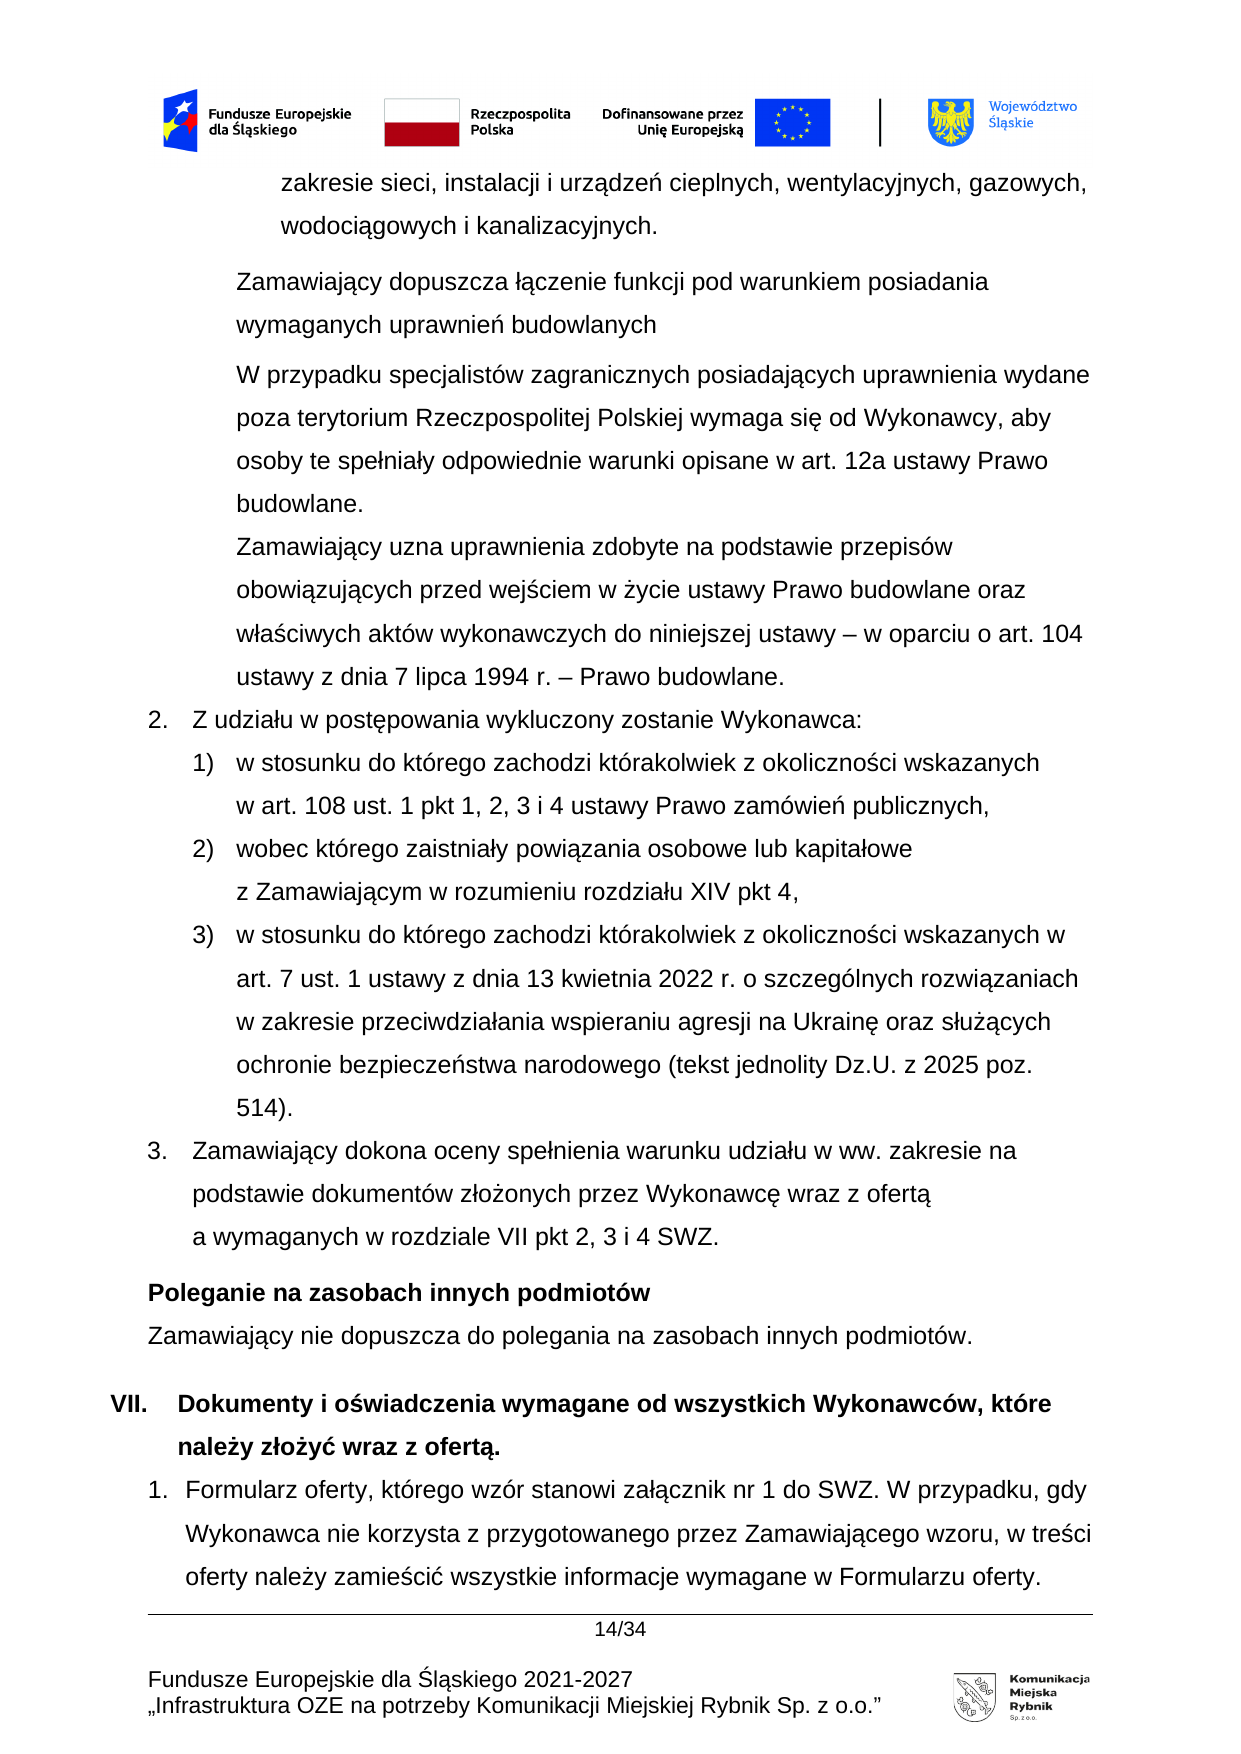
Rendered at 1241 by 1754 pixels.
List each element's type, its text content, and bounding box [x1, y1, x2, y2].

list w stosunku do którego zachodzi którakolwiek z okoliczności wskazanych w art. 108 ust. 1 pkt 1, 2, 3 i 4 ustawy Prawo zamówień publicznych, [192, 748, 1093, 820]
list Zamawiający dokona oceny spełnienia warunku udziału w ww. zakresie na podstawie dokumentów złożonych przez Wykonawcę wraz z ofertą a wymaganych w rozdziale VII pkt 2, 3 i 4 SWZ. [147, 1136, 1093, 1251]
list w stosunku do którego zachodzi którakolwiek z okoliczności wskazanych w art. 7 ust. 1 ustawy z dnia 13 kwietnia 2022 r. o szczególnych rozwiązaniach w zakresie przeciwdziałania wspieraniu agresji na Ukrainę oraz służących ochronie bezpieczeństwa narodowego (tekst jednolity Dz.U. z 2025 poz. 514). [192, 921, 1093, 1122]
subtitle Dokumenty i oświadczenia wymagane od wszystkich Wykonawców, które należy złożyć wraz z ofertą. [148, 1389, 1093, 1461]
list W przypadku specjalistów zagranicznych posiadających uprawnienia wydane poza terytorium Rzeczpospolitej Polskiej wymaga się od Wykonawcy, aby osoby te spełniały odpowiednie warunki opisane w art. 12a ustawy Prawo budowlane. [236, 360, 1093, 518]
list wobec którego zaistniały powiązania osobowe lub kapitałowe z Zamawiającym w rozumieniu rozdziału XIV pkt 4, [192, 834, 1093, 906]
picture [147, 73, 1093, 168]
subtitle Poleganie na zasobach innych podmiotów [148, 1278, 1093, 1307]
text Zamawiający nie dopuszcza do polegania na zasobach innych podmiotów. [148, 1321, 1093, 1350]
picture [953, 1673, 1090, 1722]
list Z udziału w postępowania wykluczony zostanie Wykonawca: [148, 705, 1093, 734]
list Zamawiający uzna uprawnienia zdobyte na podstawie przepisów obowiązujących przed wejściem w życie ustawy Prawo budowlane oraz właściwych aktów wykonawczych do niniejszej ustawy – w oparciu o art. 104 ustawy z dnia 7 lipca 1994 r. – Prawo budowlane. [236, 532, 1093, 691]
text Zamawiający dopuszcza łączenie funkcji pod warunkiem posiadania wymaganych uprawnień budowlanych [236, 266, 1093, 338]
